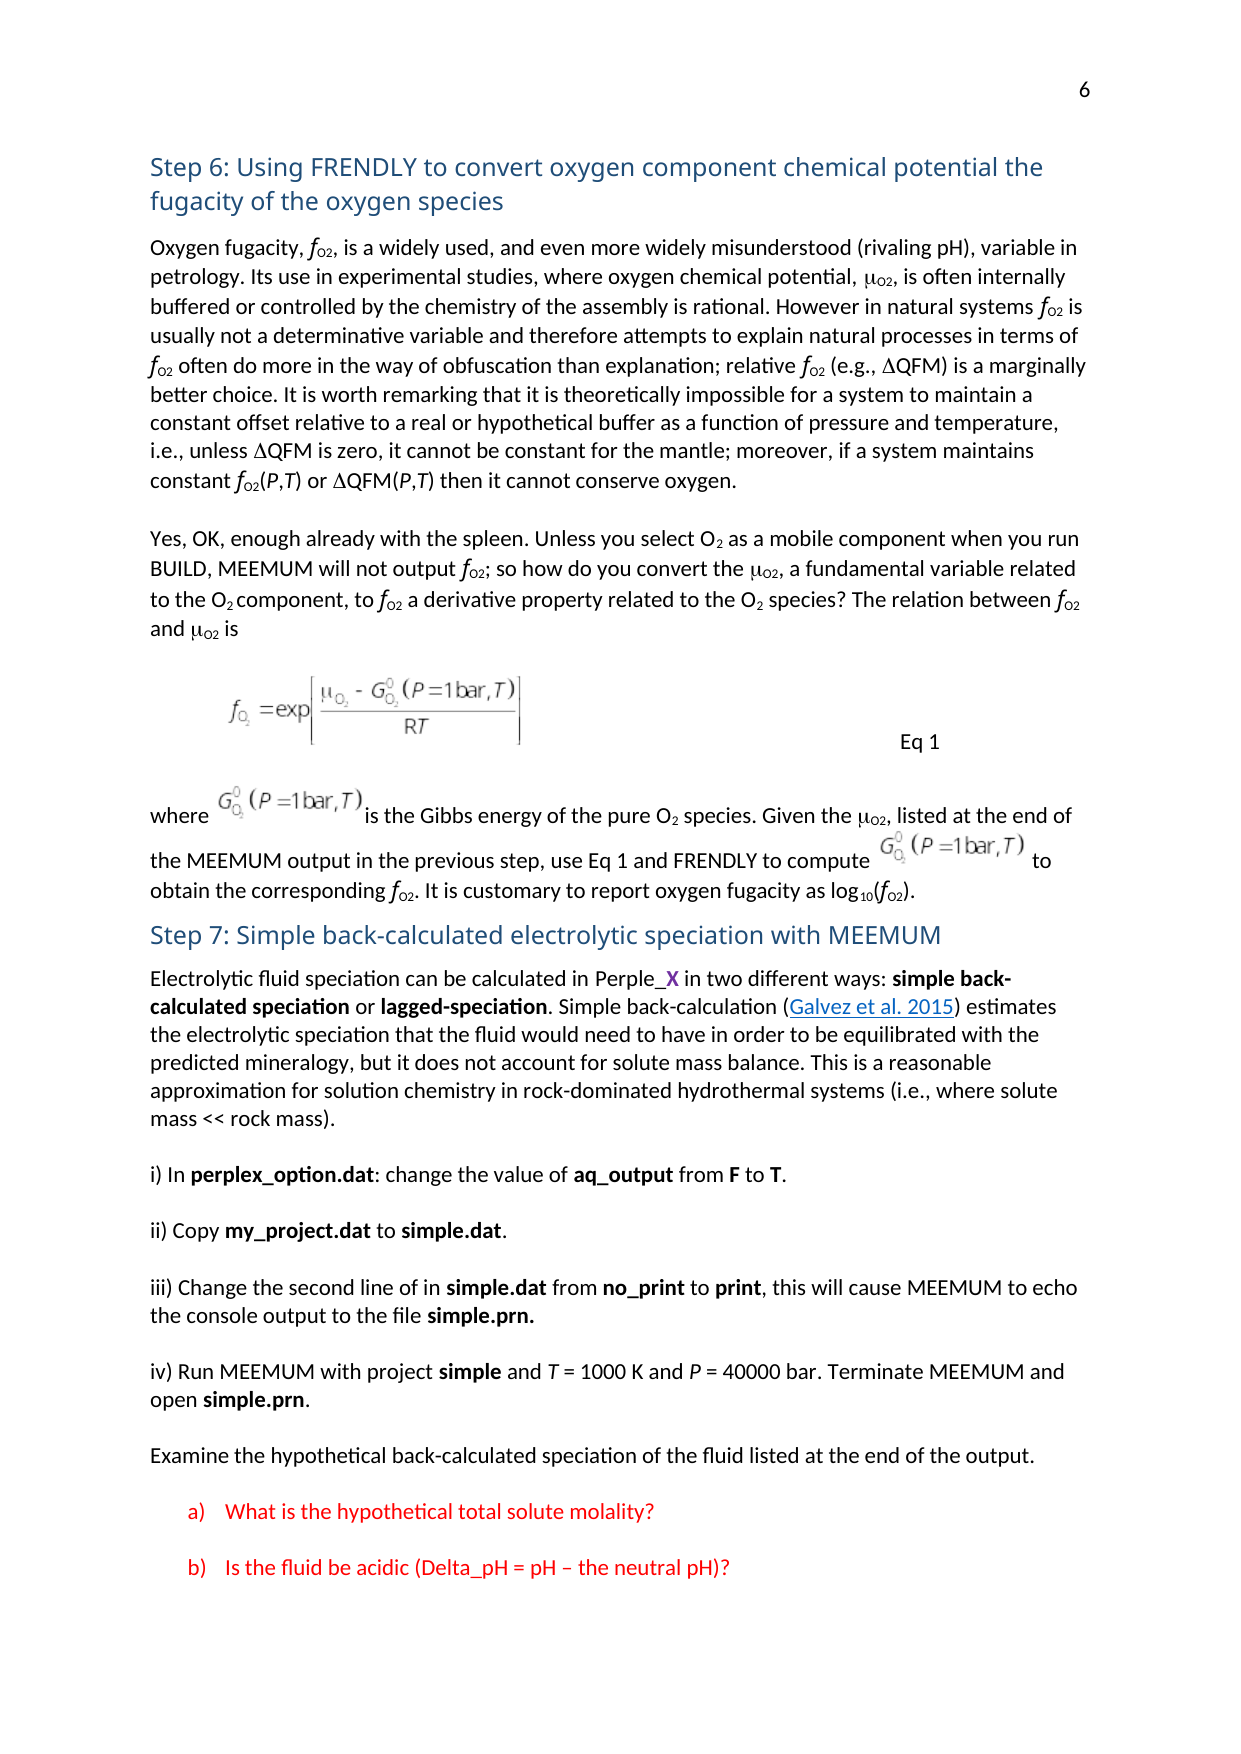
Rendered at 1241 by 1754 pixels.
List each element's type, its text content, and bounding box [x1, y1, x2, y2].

text Electrolytic fluid speciation can be calculated in Perple_X in two different ways: simple back-calculated speciation or lagged-speciation. Simple back-calculation (Galvez et al. 2015) estimates the electrolytic speciation that the fluid would need to have in order to be equilibrated with the predicted mineralogy, but it does not account for solute mass balance. This is a reasonable approximation for solution chemistry in rock-dominated hydrothermal systems (i.e., where solute mass << rock mass). [150, 964, 1090, 1133]
text Yes, OK, enough already with the spleen. Unless you select O2 as a mobile component when you run BUILD, MEEMUM will not output fO2; so how do you convert the O2, a fundamental variable related to the O2 component, to fO2 a derivative property related to the O2 species? The relation between fO2 and O2 is [150, 524, 1090, 642]
text Eq 1 [150, 670, 1090, 755]
text iii) Change the second line of in simple.dat from no_print to print, this will cause MEEMUM to echo the console output to the file simple.prn. [150, 1273, 1090, 1329]
subtitle Step 7: Simple back-calculated electrolytic speciation with MEEMUM [150, 918, 1090, 952]
text iv) Run MEEMUM with project simple and T = 1000 K and P = 40000 bar. Terminate MEEMUM and open simple.prn. [150, 1357, 1090, 1413]
text Oxygen fugacity, fO2, is a widely used, and even more widely misunderstood (rivaling pH), variable in petrology. Its use in experimental studies, where oxygen chemical potential, O2, is often internally buffered or controlled by the chemistry of the assembly is rational. However in natural systems fO2 is usually not a determinative variable and therefore attempts to explain natural processes in terms of fO2 often do more in the way of obfuscation than explanation; relative fO2 (e.g., QFM) is a marginally better choice. It is worth remarking that it is theoretically impossible for a system to maintain a constant offset relative to a real or hypothetical buffer as a function of pressure and temperature, i.e., unless QFM is zero, it cannot be constant for the mantle; moreover, if a system maintains constant fO2(P,T) or QFM(P,T) then it cannot conserve oxygen. [150, 231, 1090, 496]
text where is the Gibbs energy of the pure O2 species. Given the O2, listed at the end of the MEEMUM output in the previous step, use Eq 1 and FRENDLY to compute to obtain the corresponding fO2. It is customary to report oxygen fugacity as log10(fO2). [150, 783, 1090, 905]
text ii) Copy my_project.dat to simple.dat. [150, 1217, 1090, 1245]
subtitle Step 6: Using FRENDLY to convert oxygen component chemical potential the fugacity of the oxygen species [150, 150, 1090, 218]
list Is the fluid be acidic (Delta_pH = pH – the neutral pH)? [187, 1553, 1090, 1581]
text Examine the hypothetical back-calculated speciation of the fluid listed at the end of the output. [150, 1441, 1090, 1469]
text i) In perplex_option.dat: change the value of aq_output from F to T. [150, 1161, 1090, 1189]
list What is the hypothetical total solute molality? [187, 1497, 1090, 1525]
